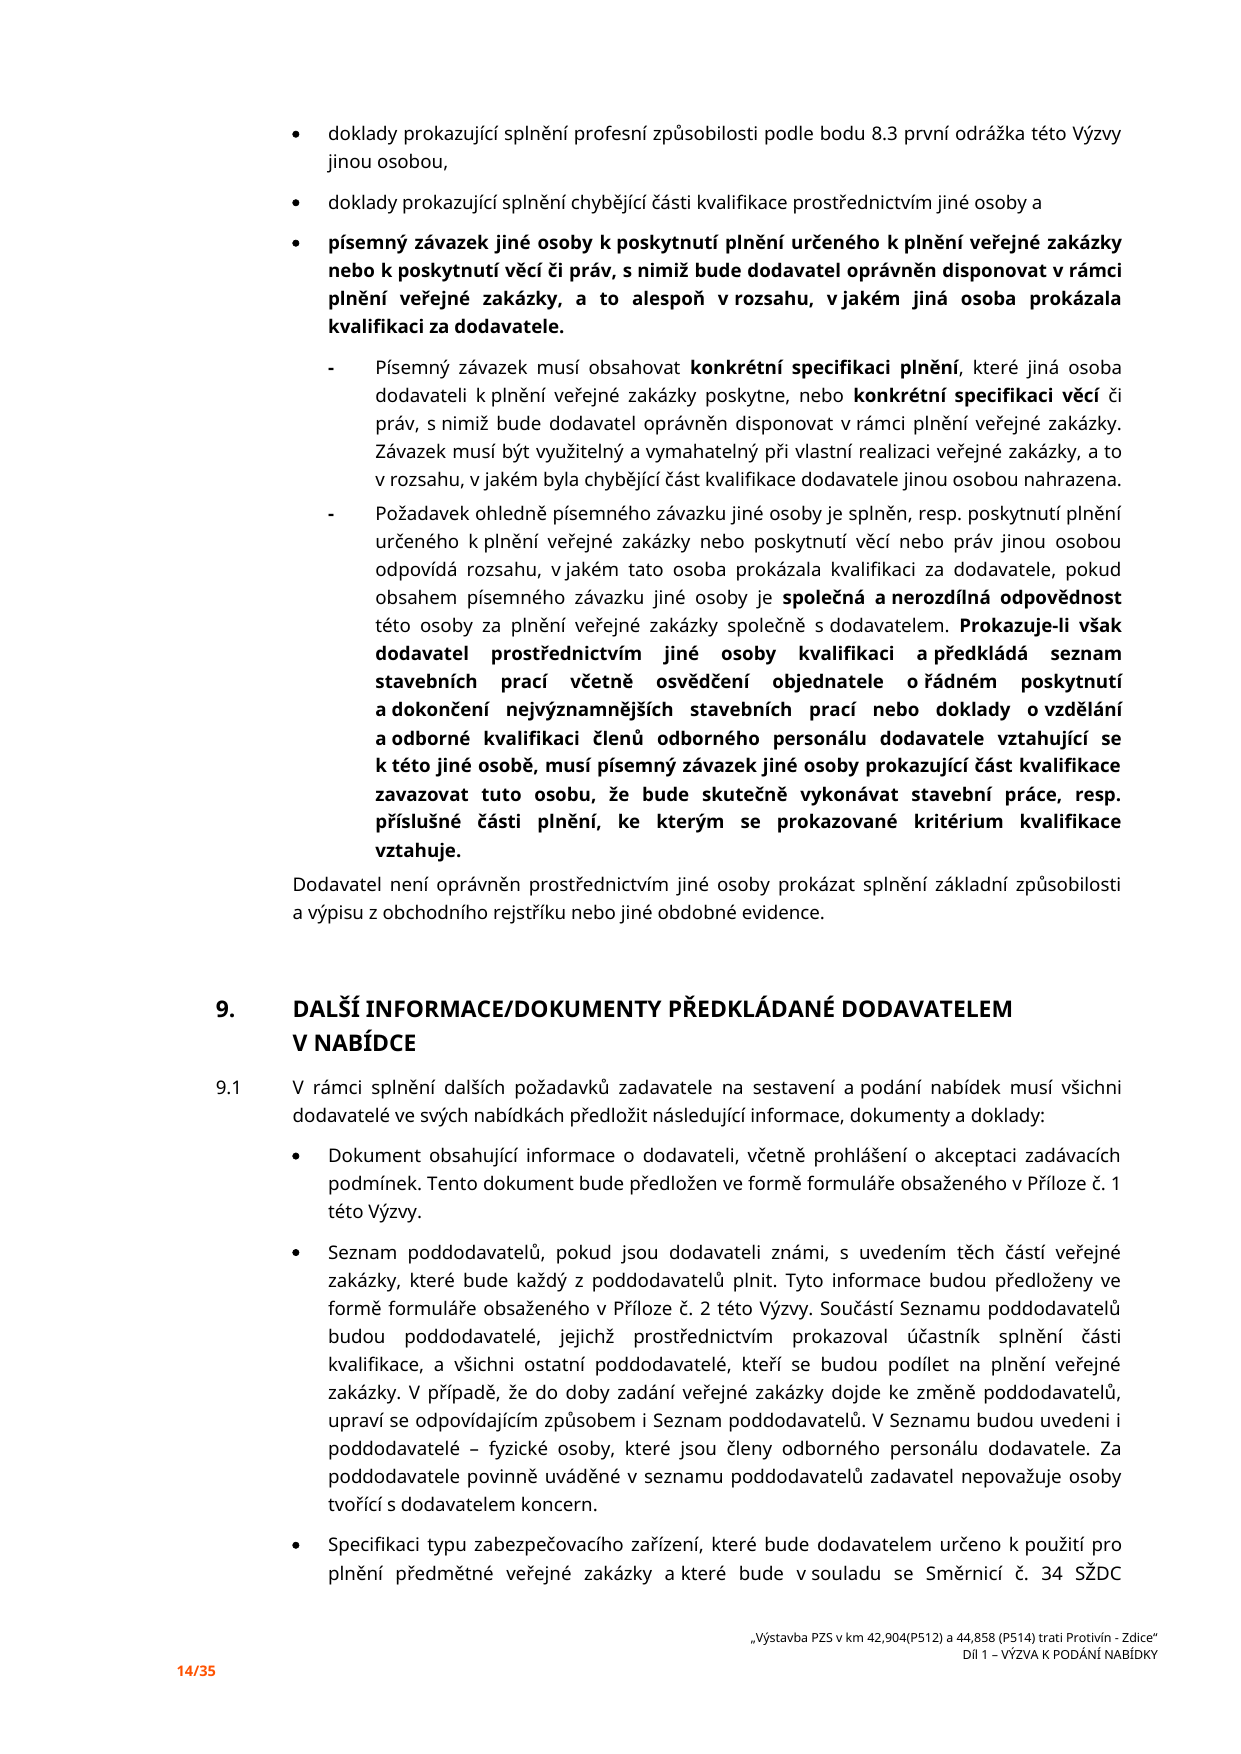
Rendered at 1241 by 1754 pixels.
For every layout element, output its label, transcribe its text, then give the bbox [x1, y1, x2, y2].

text písemný závazek jiné osoby k poskytnutí plnění určeného k plnění veřejné zakázky nebo k poskytnutí věcí či práv, s nimiž bude dodavatel oprávněn disponovat v rámci plnění veřejné zakázky, a to alespoň v rozsahu, v jakém jiná osoba prokázala kvalifikaci za dodavatele. [292, 230, 1122, 339]
text Seznam poddodavatelů, pokud jsou dodavateli známi, s uvedením těch částí veřejné zakázky, které bude každý z poddodavatelů plnit. Tyto informace budou předloženy ve formě formuláře obsaženého v Příloze č. 2 této Výzvy. Součástí Seznamu poddodavatelů budou poddodavatelé, jejichž prostřednictvím prokazoval účastník splnění části kvalifikace, a všichni ostatní poddodavatelé, kteří se budou podílet na plnění veřejné zakázky. V případě, že do doby zadání veřejné zakázky dojde ke změně poddodavatelů, upraví se odpovídajícím způsobem i Seznam poddodavatelů. V Seznamu budou uvedeni i poddodavatelé – fyzické osoby, které jsou členy odborného personálu dodavatele. Za poddodavatele povinně uváděné v seznamu poddodavatelů zadavatel nepovažuje osoby tvořící s dodavatelem koncern. [292, 1239, 1122, 1517]
text DALŠÍ INFORMACE/DOKUMENTY PŘEDKLÁDANÉ DODAVATELEM V NABÍDCE [216, 993, 1122, 1058]
text V rámci splnění dalších požadavků zadavatele na sestavení a podání nabídek musí všichni dodavatelé ve svých nabídkách předložit následující informace, dokumenty a doklady: [216, 1074, 1122, 1127]
text doklady prokazující splnění chybějící části kvalifikace prostřednictvím jiné osoby a [292, 189, 1122, 215]
text Požadavek ohledně písemného závazku jiné osoby je splněn, resp. poskytnutí plnění určeného k plnění veřejné zakázky nebo poskytnutí věcí nebo práv jinou osobou odpovídá rozsahu, v jakém tato osoba prokázala kvalifikaci za dodavatele, pokud obsahem písemného závazku jiné osoby je společná a nerozdílná odpovědnost této osoby za plnění veřejné zakázky společně s dodavatelem. Prokazuje-li však dodavatel prostřednictvím jiné osoby kvalifikaci a předkládá seznam stavebních prací včetně osvědčení objednatele o řádném poskytnutí a dokončení nejvýznamnějších stavebních prací nebo doklady o vzdělání a odborné kvalifikaci členů odborného personálu dodavatele vztahující se k této jiné osobě, musí písemný závazek jiné osoby prokazující část kvalifikace zavazovat tuto osobu, že bude skutečně vykonávat stavební práce, resp. příslušné části plnění, ke kterým se prokazované kritérium kvalifikace vztahuje. [328, 501, 1122, 862]
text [292, 1532, 1122, 1585]
text doklady prokazující splnění profesní způsobilosti podle bodu 8.3 první odrážka této Výzvy jinou osobou, [292, 121, 1122, 174]
text Písemný závazek musí obsahovat konkrétní specifikaci plnění, které jiná osoba dodavateli k plnění veřejné zakázky poskytne, nebo konkrétní specifikaci věcí či práv, s nimiž bude dodavatel oprávněn disponovat v rámci plnění veřejné zakázky. Závazek musí být využitelný a vymahatelný při vlastní realizaci veřejné zakázky, a to v rozsahu, v jakém byla chybějící část kvalifikace dodavatele jinou osobou nahrazena. [328, 354, 1122, 492]
text Dokument obsahující informace o dodavateli, včetně prohlášení o akceptaci zadávacích podmínek. Tento dokument bude předložen ve formě formuláře obsaženého v Příloze č. 1 této Výzvy. [292, 1142, 1122, 1224]
text Dodavatel není oprávněn prostřednictvím jiné osoby prokázat splnění základní způsobilosti a výpisu z obchodního rejstříku nebo jiné obdobné evidence. [292, 871, 1122, 925]
